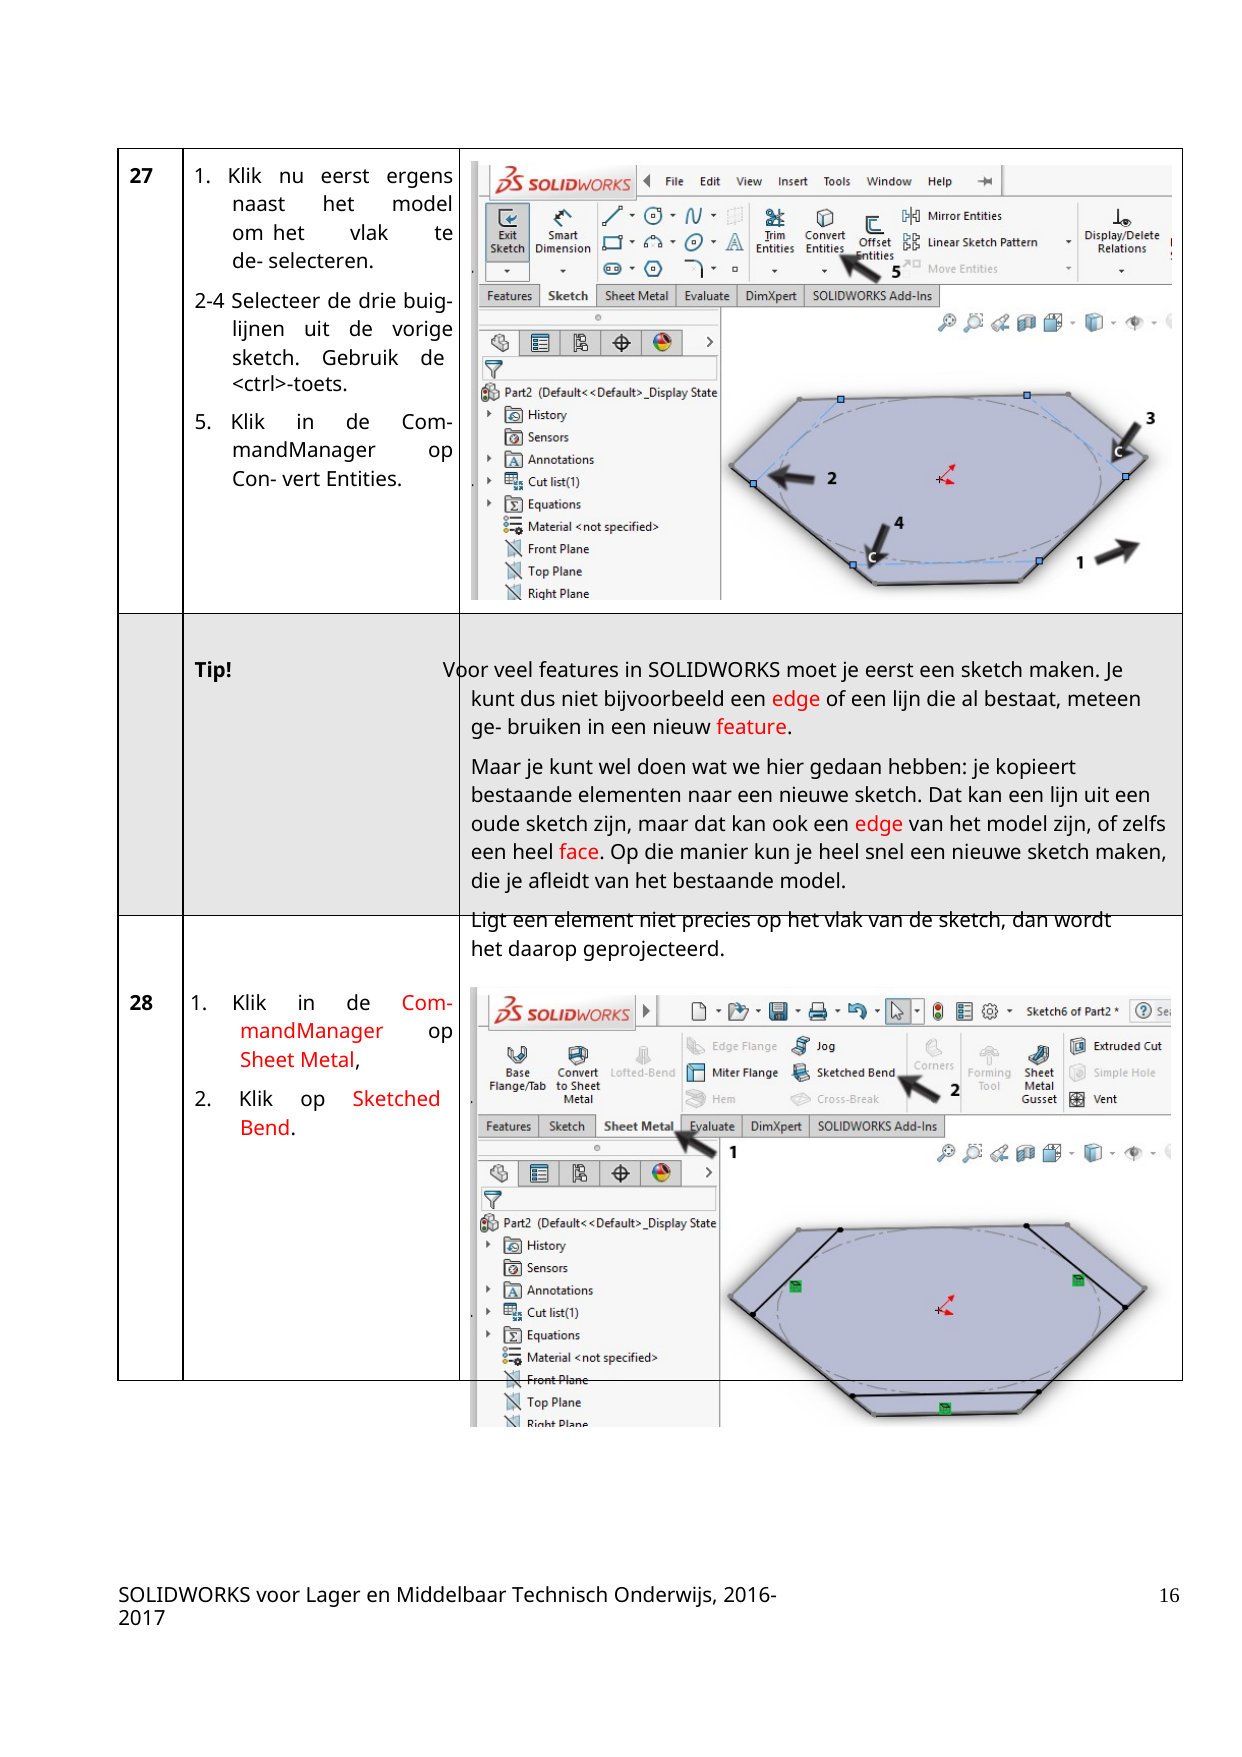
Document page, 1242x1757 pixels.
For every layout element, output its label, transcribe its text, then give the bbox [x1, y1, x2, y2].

text 2. Klik op Sketched [194, 1084, 1194, 1113]
text Ligt een element niet precies op het vlak van de sketch, dan wordt het daarop geprojecteerd. [471, 905, 1126, 962]
text Tip! Voor veel features in SOLIDWORKS moet je eerst een sketch maken. Je kunt dus niet bijvoorbeeld een edge of een lijn die al bestaat, meteen ge- bruiken in een nieuw feature. [194, 655, 1153, 741]
text 27 1. Klik nu eerst ergens naast het model om het vlak te de- selecteren. [129, 161, 453, 275]
picture [470, 1142, 1171, 1380]
picture [471, 161, 1172, 371]
text <ctrl>-toets. [232, 371, 1194, 394]
picture [471, 394, 1172, 600]
text 2-4 Selecteer de drie buig- lijnen uit de vorige sketch. Gebruik de [194, 286, 453, 371]
text Bend. [240, 1113, 1194, 1142]
picture [470, 1381, 1171, 1427]
text Maar je kunt wel doen wat we hier gedaan hebben: je kopieert bestaande elementen naar een nieuwe sketch. Dat kan een lijn uit een oude sketch zijn, maar dat kan ook een edge van het model zijn, of zelfs een heel face. Op die manier kun je heel snel een nieuwe sketch maken, die je afleidt van het bestaande model. [471, 752, 1167, 894]
text 5. Klik in de Com- mandManager op Con- vert Entities. [194, 407, 453, 492]
picture [470, 987, 1171, 1084]
text 28 1. Klik in de Com- mandManager op Sheet Metal, [129, 988, 453, 1073]
